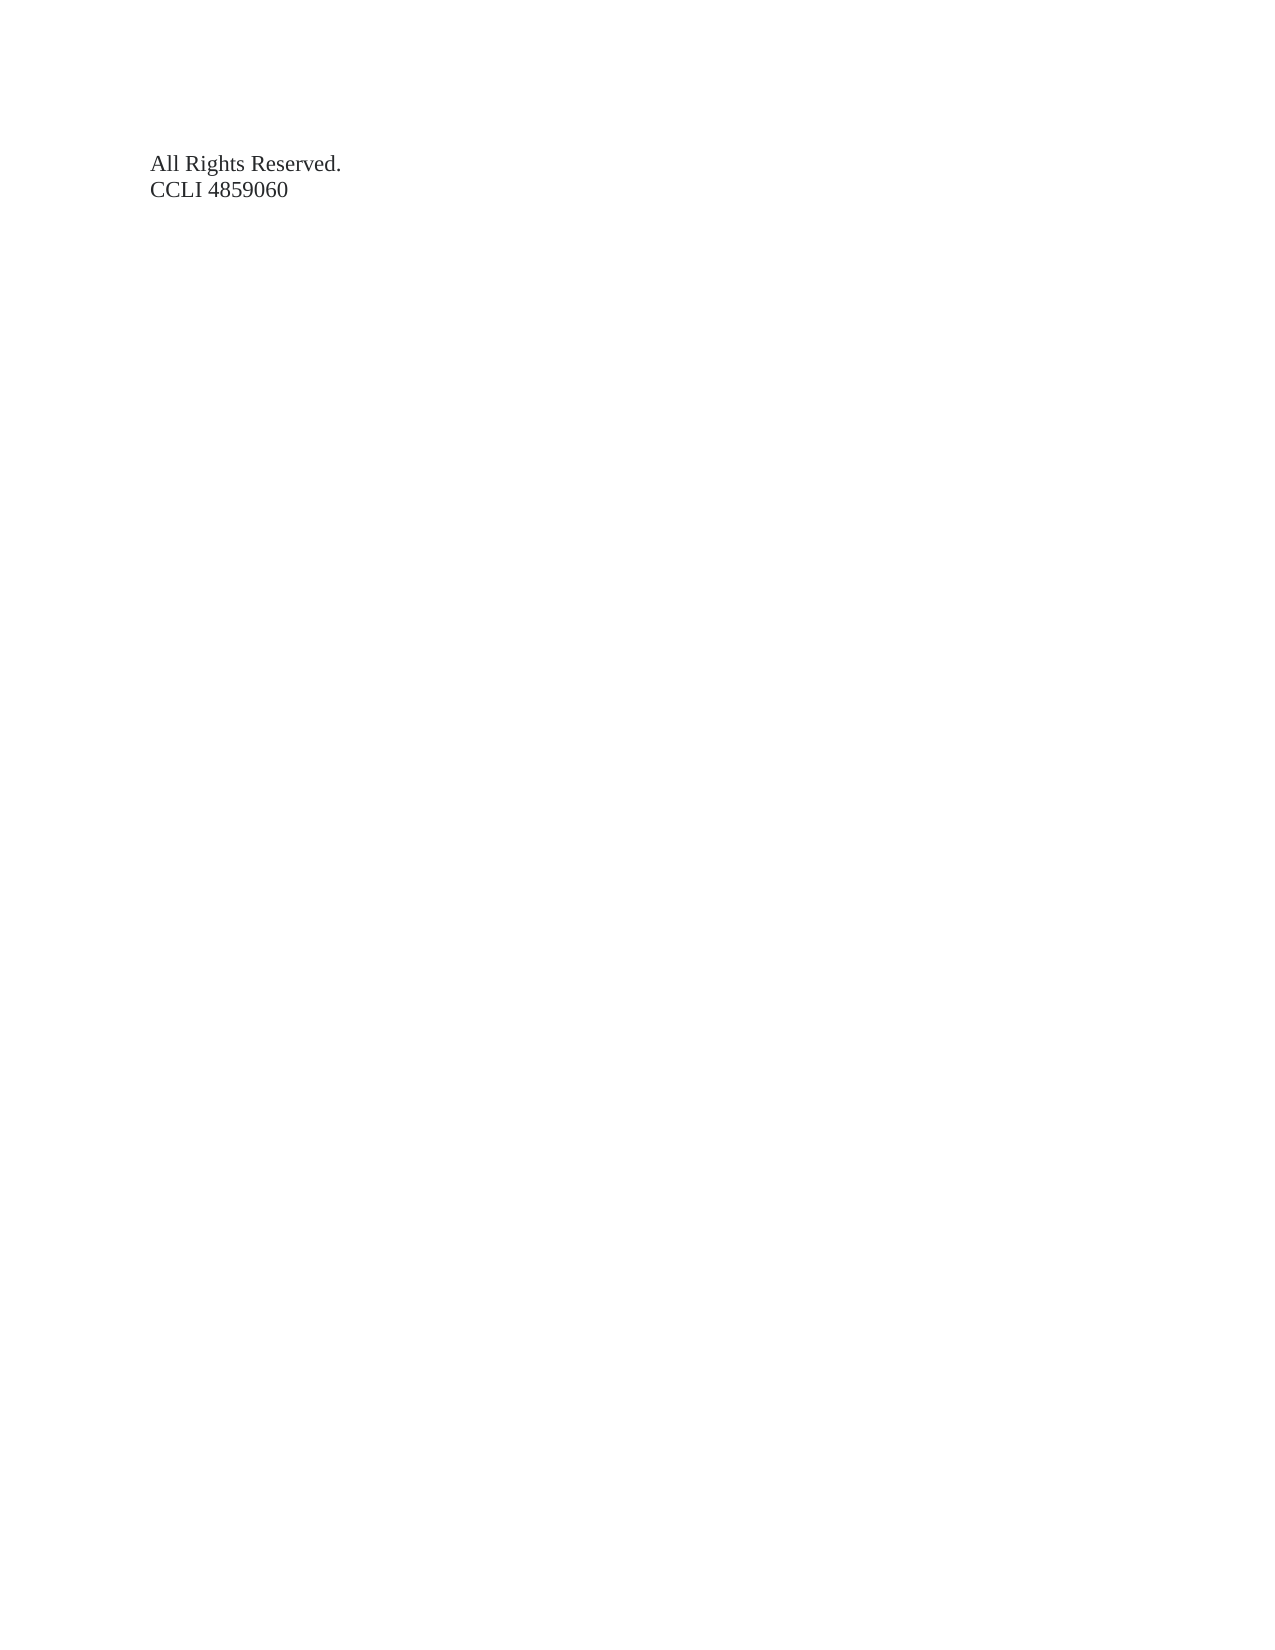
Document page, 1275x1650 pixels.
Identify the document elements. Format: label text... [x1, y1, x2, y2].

text CCLI 4859060 [150, 176, 1125, 203]
text All Rights Reserved. [150, 150, 1125, 176]
